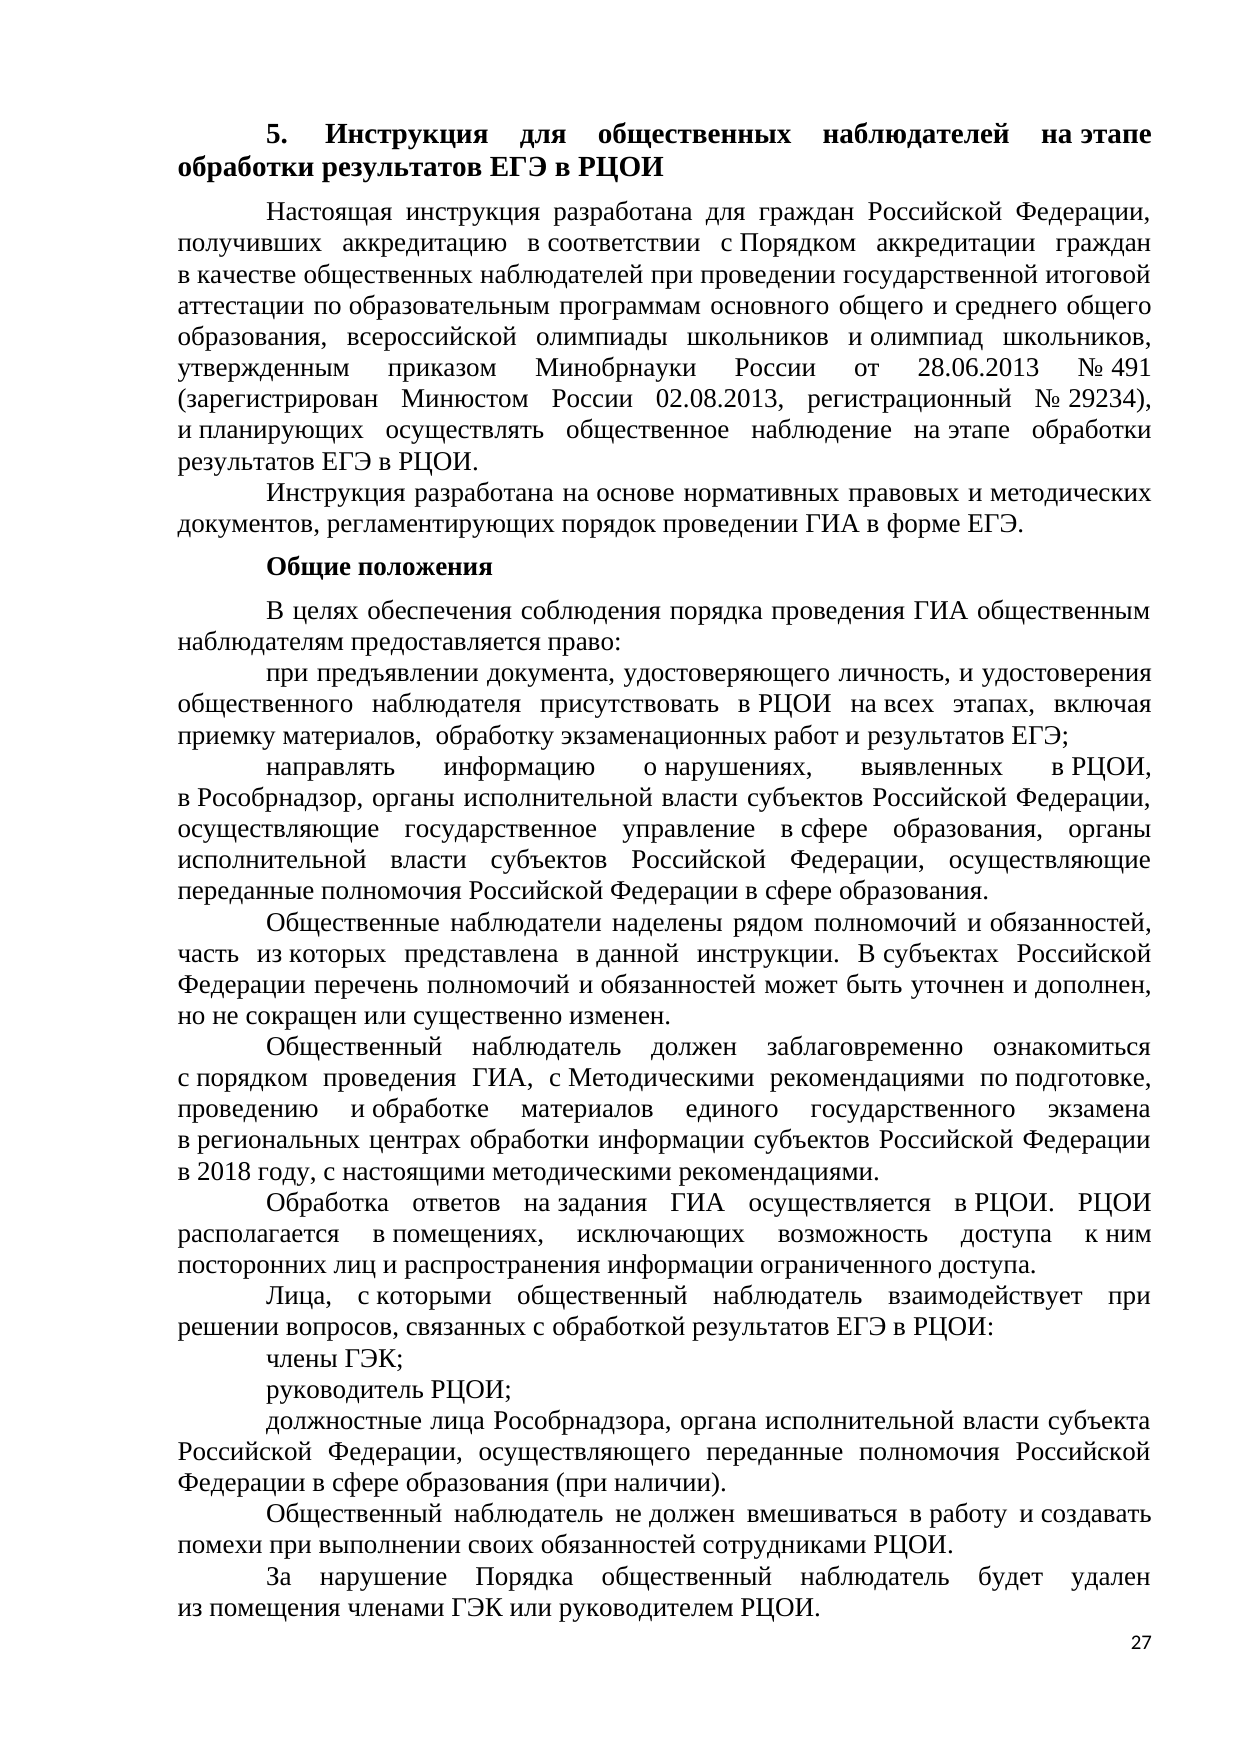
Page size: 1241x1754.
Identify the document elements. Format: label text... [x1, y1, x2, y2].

text Общественные наблюдатели наделены рядом полномочий и обязанностей, часть из которых представлена в данной инструкции. В субъектах Российской Федерации перечень полномочий и обязанностей может быть уточнен и дополнен, но не сокращен или существенно изменен. [177, 906, 1152, 1030]
text Лица, с которыми общественный наблюдатель взаимодействует при решении вопросов, связанных с обработкой результатов ЕГЭ в РЦОИ: [177, 1279, 1152, 1342]
text Инструкция разработана на основе нормативных правовых и методических документов, регламентирующих порядок проведении ГИА в форме ЕГЭ. [177, 476, 1152, 538]
text За нарушение Порядка общественный наблюдатель будет удален из помещения членами ГЭК или руководителем РЦОИ. [177, 1560, 1152, 1622]
text Общественный наблюдатель должен заблаговременно ознакомиться с порядком проведения ГИА, с Методическими рекомендациями по подготовке, проведению и обработке материалов единого государственного экзамена в региональных центрах обработки информации субъектов Российской Федерации в 2018 году, с настоящими методическими рекомендациями. [177, 1030, 1152, 1186]
text Настоящая инструкция разработана для граждан Российской Федерации, получивших аккредитацию в соответствии с Порядком аккредитации граждан в качестве общественных наблюдателей при проведении государственной итоговой аттестации по образовательным программам основного общего и среднего общего образования, всероссийской олимпиады школьников и олимпиад школьников, утвержденным приказом Минобрнауки России от 28.06.2013 № 491 (зарегистрирован Минюстом России 02.08.2013, регистрационный № 29234), и планирующих осуществлять общественное наблюдение на этапе обработки результатов ЕГЭ в РЦОИ. [177, 195, 1152, 476]
text Общественный наблюдатель не должен вмешиваться в работу и создавать помехи при выполнении своих обязанностей сотрудниками РЦОИ. [177, 1497, 1152, 1560]
subtitle Инструкция для общественных наблюдателей на этапе обработки результатов ЕГЭ в РЦОИ [177, 116, 1152, 183]
text члены ГЭК; [177, 1342, 1152, 1373]
text направлять информацию о нарушениях, выявленных в РЦОИ, в Рособрнадзор, органы исполнительной власти субъектов Российской Федерации, осуществляющие государственное управление в сфере образования, органы исполнительной власти субъектов Российской Федерации, осуществляющие переданные полномочия Российской Федерации в сфере образования. [177, 750, 1152, 906]
text должностные лица Рособрнадзора, органа исполнительной власти субъекта Российской Федерации, осуществляющего переданные полномочия Российской Федерации в сфере образования (при наличии). [177, 1404, 1152, 1497]
text В целях обеспечения соблюдения порядка проведения ГИА общественным наблюдателям предоставляется право: [177, 594, 1152, 656]
text руководитель РЦОИ; [177, 1373, 1152, 1404]
text при предъявлении документа, удостоверяющего личность, и удостоверения общественного наблюдателя присутствовать в РЦОИ на всех этапах, включая приемку материалов, обработку экзаменационных работ и результатов ЕГЭ; [177, 656, 1152, 750]
text Обработка ответов на задания ГИА осуществляется в РЦОИ. РЦОИ располагается в помещениях, исключающих возможность доступа к ним посторонних лиц и распространения информации ограниченного доступа. [177, 1186, 1152, 1279]
subtitle Общие положения [177, 551, 1152, 582]
